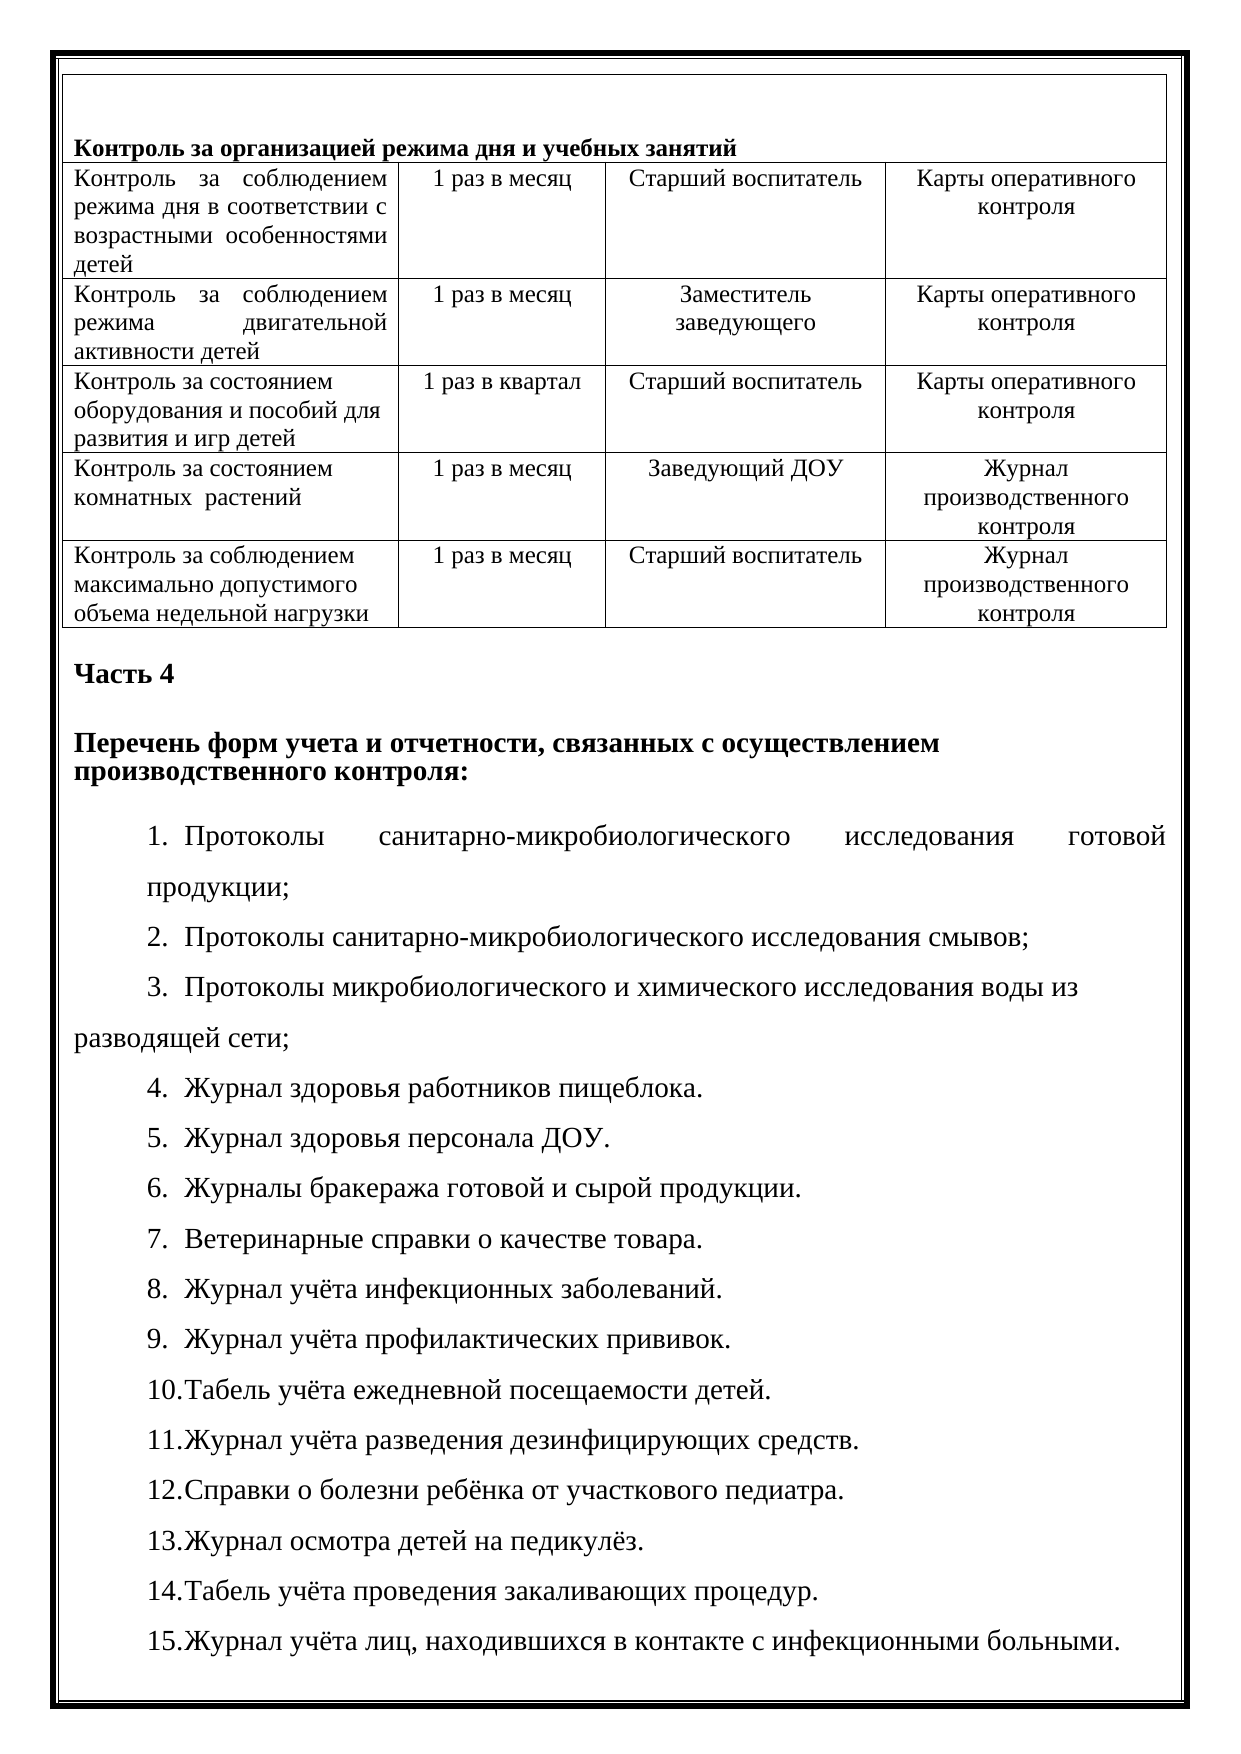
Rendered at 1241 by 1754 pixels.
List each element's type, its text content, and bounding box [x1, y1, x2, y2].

list Табель учёта ежедневной посещаемости детей. [147, 1372, 1167, 1405]
table_cell Заместитель заведующего [606, 279, 885, 365]
list Журнал учёта разведения дезинфицирующих средств. [147, 1422, 1167, 1456]
table_cell Старший воспитатель [606, 541, 885, 627]
table_cell Контроль за состоянием оборудования и пособий для развития и игр детей [63, 366, 398, 452]
list Журнал здоровья работников пищеблока. [147, 1070, 1167, 1103]
table_cell Заведующий ДОУ [606, 453, 885, 539]
text Перечень форм учета и отчетности, связанных с осуществлением производственного контроля: [74, 729, 1167, 786]
table_cell Журнал производственного контроля [886, 541, 1166, 627]
list Журнал учёта инфекционных заболеваний. [147, 1271, 1167, 1305]
table_cell Карты оперативного контроля [886, 163, 1166, 278]
table_cell Контроль за соблюдением режима дня в соответствии с возрастными особенностями детей [63, 163, 398, 278]
table_cell 1 раз в квартал [399, 366, 605, 452]
table_cell 1 раз в месяц [399, 541, 605, 627]
list Журнал осмотра детей на педикулёз. [147, 1523, 1167, 1556]
table_cell Старший воспитатель [606, 366, 885, 452]
table_cell Старший воспитатель [606, 163, 885, 278]
list Протоколы микробиологического и химического исследования воды из [147, 969, 1167, 1003]
list Протоколы санитарно-микробиологического исследования готовой продукции; [147, 818, 1167, 902]
table_cell Карты оперативного контроля [886, 366, 1166, 452]
list Табель учёта проведения закаливающих процедур. [147, 1573, 1167, 1607]
list Журнал учёта лиц, находившихся в контакте с инфекционными больными. [147, 1623, 1167, 1657]
list Ветеринарные справки о качестве товара. [147, 1221, 1167, 1254]
list Журналы бракеража готовой и сырой продукции. [147, 1171, 1167, 1204]
table_cell Карты оперативного контроля [886, 279, 1166, 365]
list Справки о болезни ребёнка от участкового педиатра. [147, 1472, 1167, 1506]
table_cell Контроль за организацией режима дня и учебных занятий [63, 75, 1166, 162]
table_cell Журнал производственного контроля [886, 453, 1166, 539]
table_cell 1 раз в месяц [399, 279, 605, 365]
table_cell Контроль за соблюдением максимально допустимого объема недельной нагрузки [63, 541, 398, 627]
list Журнал учёта профилактических прививок. [147, 1322, 1167, 1355]
table_cell Контроль за состоянием комнатных растений [63, 453, 398, 539]
text Часть 4 [74, 657, 1167, 690]
table_cell 1 раз в месяц [399, 453, 605, 539]
table_cell 1 раз в месяц [399, 163, 605, 278]
list Протоколы санитарно-микробиологического исследования смывов; [147, 919, 1167, 953]
list Журнал здоровья персонала ДОУ. [147, 1120, 1167, 1154]
text разводящей сети; [74, 1020, 1167, 1053]
table_cell Контроль за соблюдением режима двигательной активности детей [63, 279, 398, 365]
